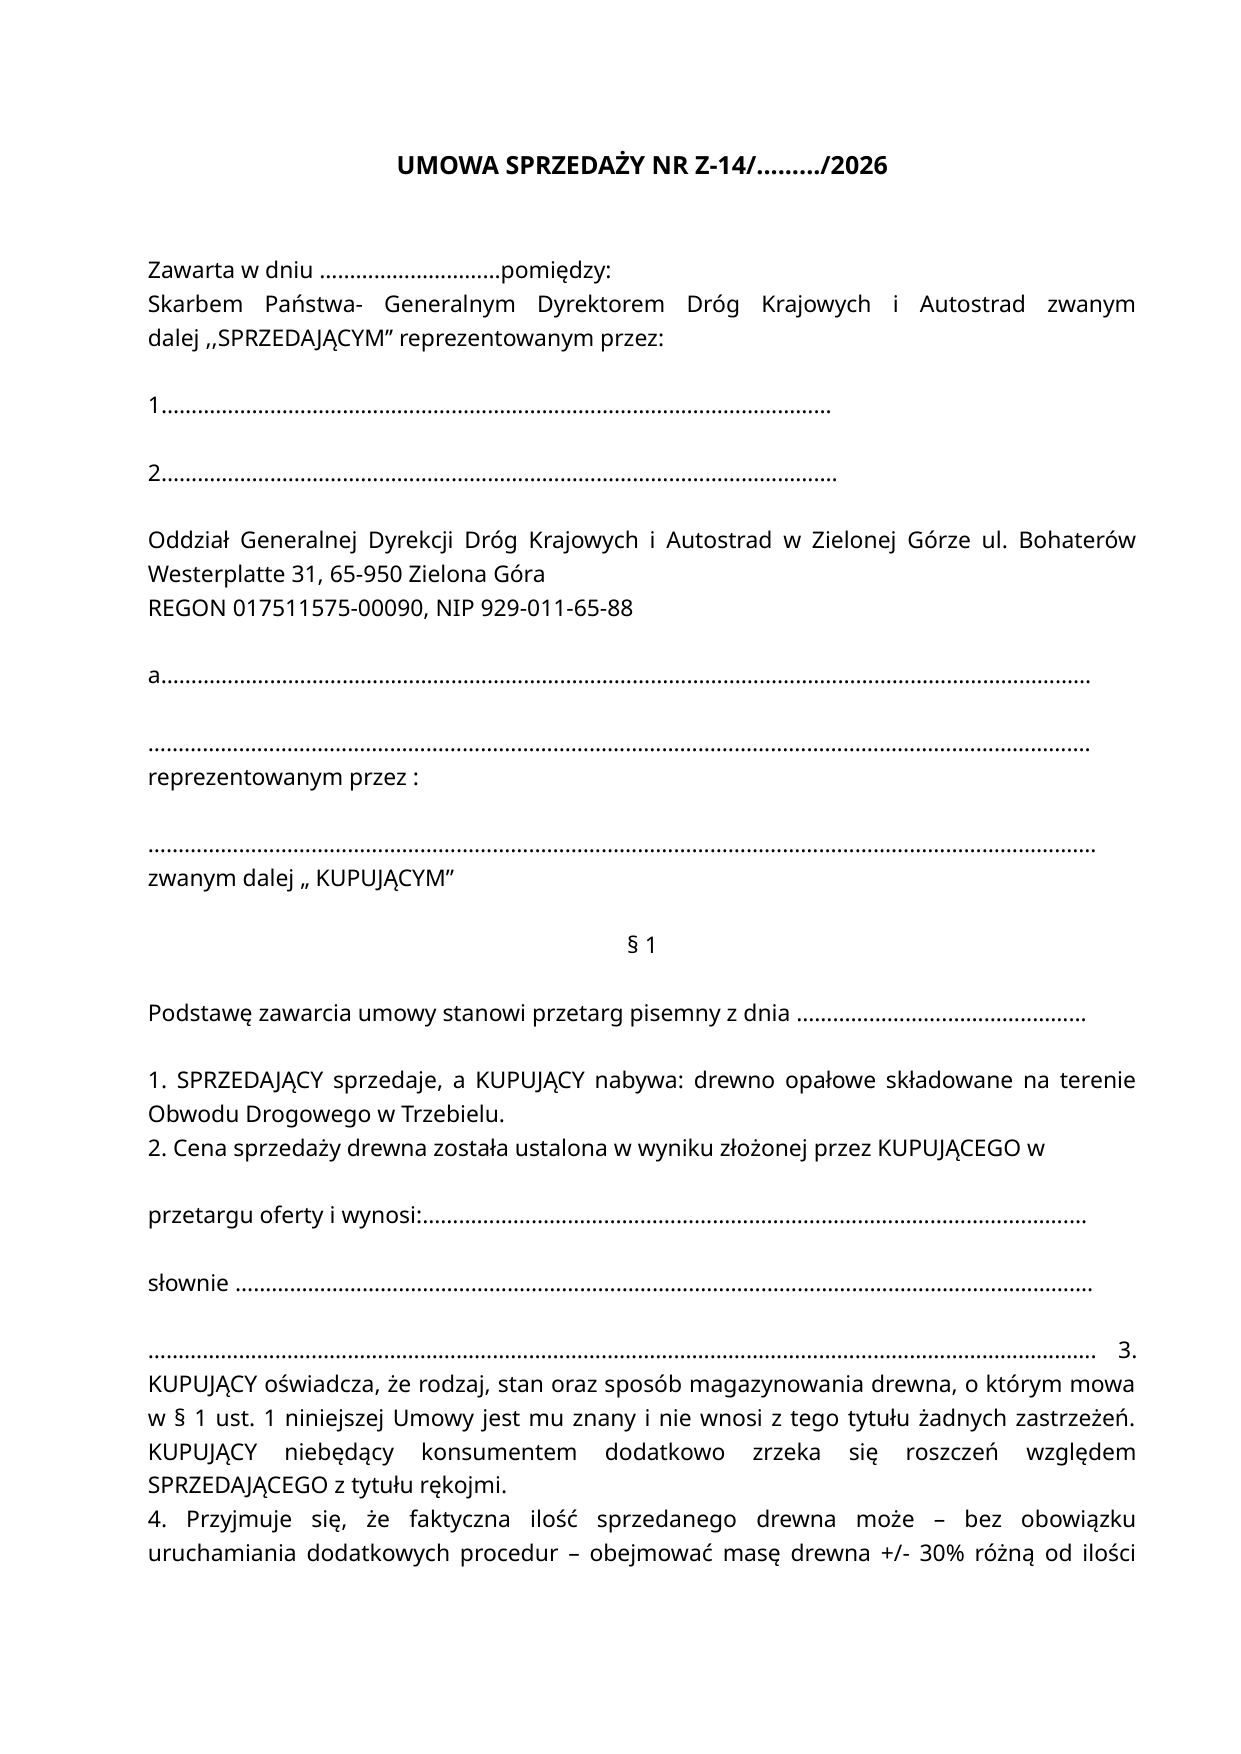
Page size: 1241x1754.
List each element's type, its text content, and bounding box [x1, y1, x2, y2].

text …………………………………………………………………………………………………………………………………………. 3. KUPUJĄCY oświadcza, że rodzaj, stan oraz sposób magazynowania drewna, o którym mowa w § 1 ust. 1 niniejszej Umowy jest mu znany i nie wnosi z tego tytułu żadnych zastrzeżeń. KUPUJĄCY niebędący konsumentem dodatkowo zrzeka się roszczeń względem SPRZEDAJĄCEGO z tytułu rękojmi. [148, 1334, 1137, 1501]
text zwanym dalej „ KUPUJĄCYM” [148, 862, 1137, 893]
text 2…………………………………………………………………………………………………. [148, 457, 1137, 488]
text ……………………………………………………………………………………………………………………………………….… [148, 828, 1137, 859]
text ……………………………….……………………………………………………………………………………….…………….… [148, 727, 1137, 758]
text 2. Cena sprzedaży drewna została ustalona w wyniku złożonej przez KUPUJĄCEGO w [148, 1132, 1137, 1163]
text słownie ……………………………………………………………………………………………………………………………. [148, 1267, 1137, 1298]
text Oddział Generalnej Dyrekcji Dróg Krajowych i Autostrad w Zielonej Górze ul. Bohaterów Westerplatte 31, 65-950 Zielona Góra [148, 524, 1137, 589]
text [148, 1503, 1137, 1568]
text Skarbem Państwa- Generalnym Dyrektorem Dróg Krajowych i Autostrad zwanym dalej ,,SPRZEDAJĄCYM’’ reprezentowanym przez: [148, 288, 1137, 353]
text § 1 [148, 929, 1137, 961]
text przetargu oferty i wynosi:…………………………………………………………………………………….……….… [148, 1199, 1137, 1231]
text a…………………………………………………………………………………………….………………………………………… [148, 659, 1137, 691]
text reprezentowanym przez : [148, 761, 1137, 792]
text Zawarta w dniu …………………………pomiędzy: [148, 254, 1137, 286]
text REGON 017511575-00090, NIP 929-011-65-88 [148, 592, 1137, 623]
text 1. SPRZEDAJĄCY sprzedaje, a KUPUJĄCY nabywa: drewno opałowe składowane na terenie Obwodu Drogowego w Trzebielu. [148, 1064, 1137, 1129]
text 1………………………………………………………………………………………………… [148, 389, 1137, 421]
text UMOWA SPRZEDAŻY NR Z-14/........./2026 [148, 148, 1137, 182]
text Podstawę zawarcia umowy stanowi przetarg pisemny z dnia …………………….…………..……… [148, 997, 1137, 1028]
